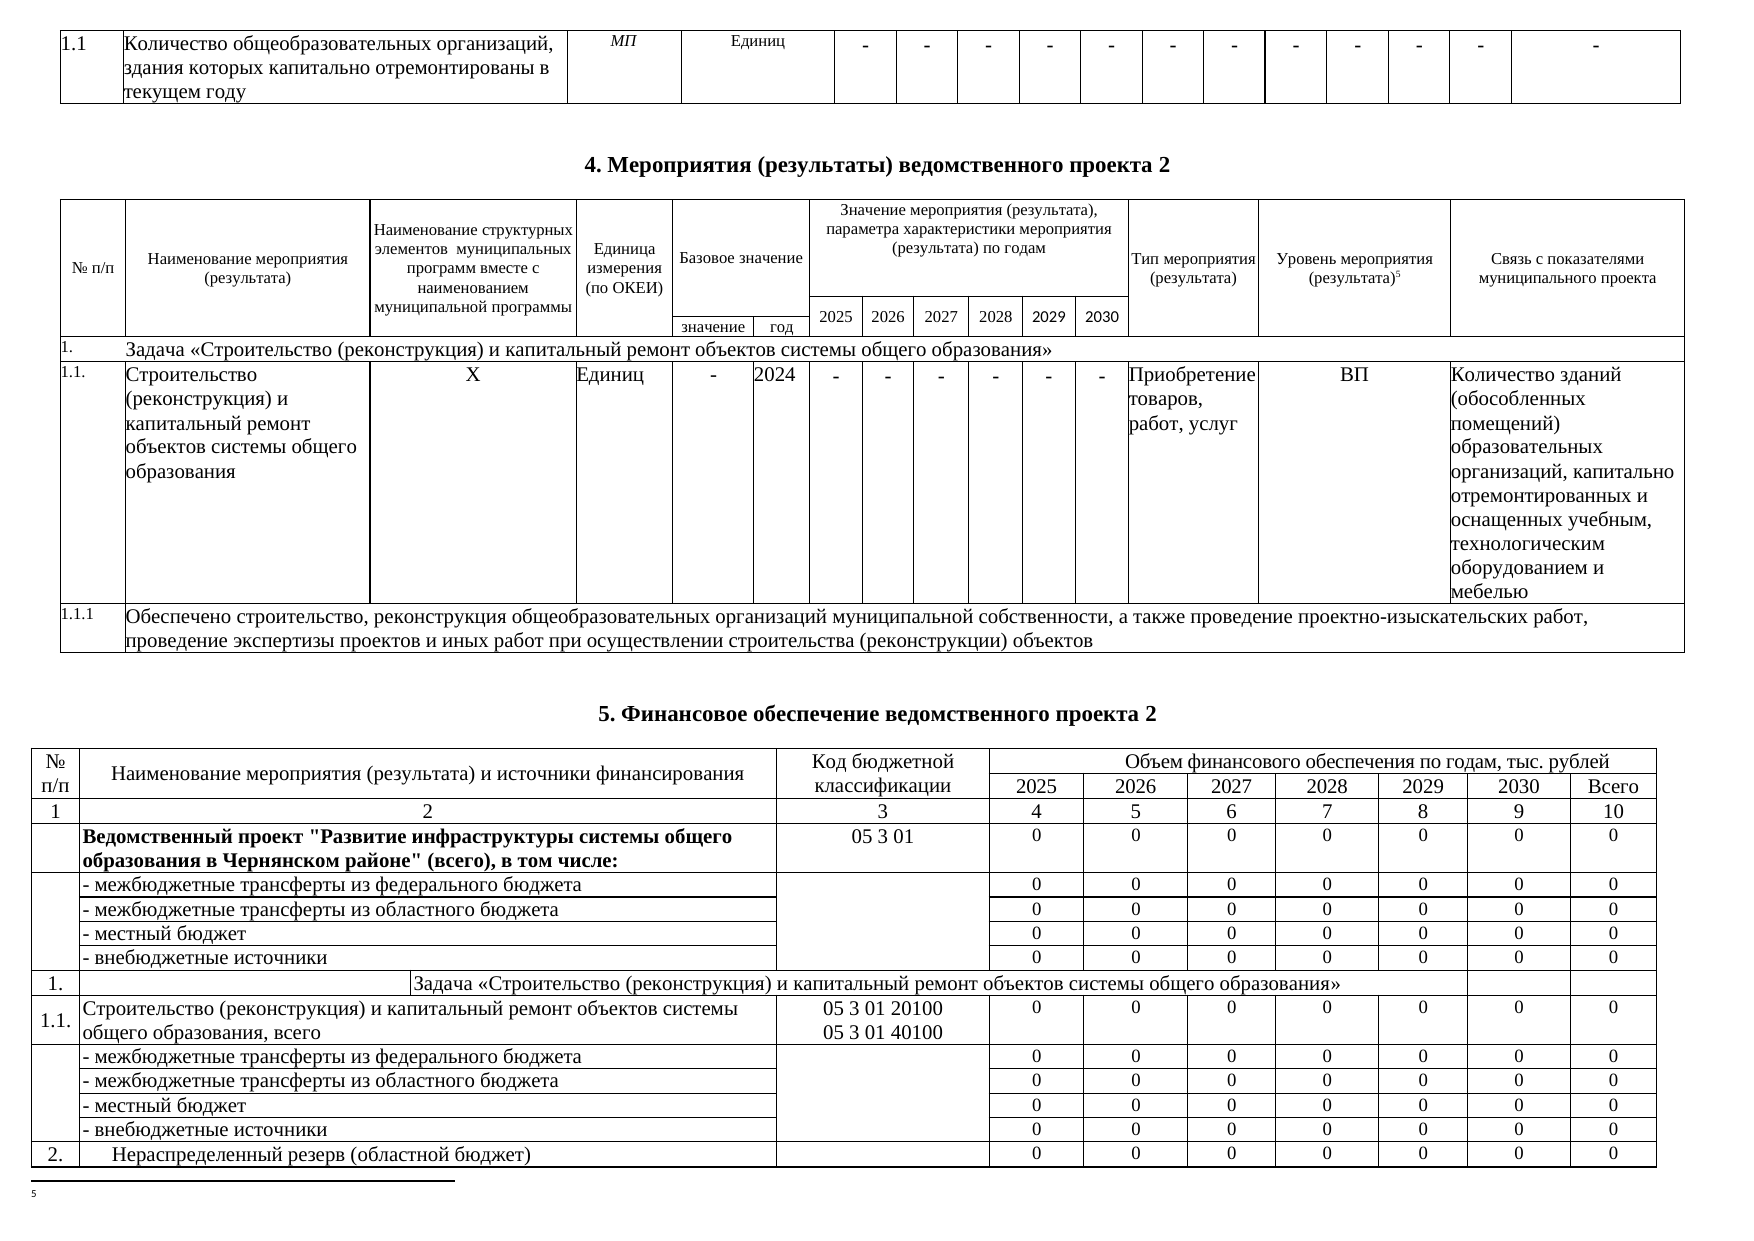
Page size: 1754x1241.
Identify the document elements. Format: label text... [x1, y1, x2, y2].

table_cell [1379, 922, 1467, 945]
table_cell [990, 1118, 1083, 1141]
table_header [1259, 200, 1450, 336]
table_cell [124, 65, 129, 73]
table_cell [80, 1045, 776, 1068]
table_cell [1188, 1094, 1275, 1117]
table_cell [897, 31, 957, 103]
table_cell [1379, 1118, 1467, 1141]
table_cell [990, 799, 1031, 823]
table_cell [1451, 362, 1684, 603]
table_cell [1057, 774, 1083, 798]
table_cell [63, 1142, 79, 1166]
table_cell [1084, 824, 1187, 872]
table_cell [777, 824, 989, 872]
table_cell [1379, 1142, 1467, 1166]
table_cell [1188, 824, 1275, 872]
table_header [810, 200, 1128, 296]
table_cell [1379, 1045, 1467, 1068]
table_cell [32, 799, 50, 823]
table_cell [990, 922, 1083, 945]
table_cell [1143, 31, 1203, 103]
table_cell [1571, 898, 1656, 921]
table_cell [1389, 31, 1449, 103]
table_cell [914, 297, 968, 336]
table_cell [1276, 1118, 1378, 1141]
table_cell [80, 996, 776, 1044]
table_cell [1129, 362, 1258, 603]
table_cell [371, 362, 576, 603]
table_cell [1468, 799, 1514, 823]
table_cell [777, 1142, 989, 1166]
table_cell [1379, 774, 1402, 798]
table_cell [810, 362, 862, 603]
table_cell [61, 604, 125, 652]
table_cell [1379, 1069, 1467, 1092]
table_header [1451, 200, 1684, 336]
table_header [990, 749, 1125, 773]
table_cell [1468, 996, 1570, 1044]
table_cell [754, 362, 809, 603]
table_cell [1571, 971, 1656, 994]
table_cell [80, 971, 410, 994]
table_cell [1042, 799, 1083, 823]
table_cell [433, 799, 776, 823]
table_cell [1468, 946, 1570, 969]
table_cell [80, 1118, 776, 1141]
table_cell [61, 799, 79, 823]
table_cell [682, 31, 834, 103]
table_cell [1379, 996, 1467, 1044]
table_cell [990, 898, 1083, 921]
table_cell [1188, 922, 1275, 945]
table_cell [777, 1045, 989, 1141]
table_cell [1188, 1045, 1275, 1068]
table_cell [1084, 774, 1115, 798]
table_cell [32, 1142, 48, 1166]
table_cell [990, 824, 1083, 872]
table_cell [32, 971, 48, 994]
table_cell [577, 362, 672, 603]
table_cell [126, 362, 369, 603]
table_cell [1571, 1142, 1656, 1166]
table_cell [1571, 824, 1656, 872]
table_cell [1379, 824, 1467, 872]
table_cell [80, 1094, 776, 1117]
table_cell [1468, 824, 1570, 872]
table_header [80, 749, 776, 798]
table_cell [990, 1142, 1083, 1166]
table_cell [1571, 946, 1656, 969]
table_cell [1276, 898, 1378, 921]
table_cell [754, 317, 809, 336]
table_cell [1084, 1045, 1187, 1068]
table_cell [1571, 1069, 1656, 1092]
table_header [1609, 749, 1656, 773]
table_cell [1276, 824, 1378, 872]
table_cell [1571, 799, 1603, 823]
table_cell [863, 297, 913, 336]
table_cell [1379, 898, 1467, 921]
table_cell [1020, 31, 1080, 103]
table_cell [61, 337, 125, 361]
text 5. Финансовое обеспечение ведомственного проекта 2 [31, 700, 1724, 727]
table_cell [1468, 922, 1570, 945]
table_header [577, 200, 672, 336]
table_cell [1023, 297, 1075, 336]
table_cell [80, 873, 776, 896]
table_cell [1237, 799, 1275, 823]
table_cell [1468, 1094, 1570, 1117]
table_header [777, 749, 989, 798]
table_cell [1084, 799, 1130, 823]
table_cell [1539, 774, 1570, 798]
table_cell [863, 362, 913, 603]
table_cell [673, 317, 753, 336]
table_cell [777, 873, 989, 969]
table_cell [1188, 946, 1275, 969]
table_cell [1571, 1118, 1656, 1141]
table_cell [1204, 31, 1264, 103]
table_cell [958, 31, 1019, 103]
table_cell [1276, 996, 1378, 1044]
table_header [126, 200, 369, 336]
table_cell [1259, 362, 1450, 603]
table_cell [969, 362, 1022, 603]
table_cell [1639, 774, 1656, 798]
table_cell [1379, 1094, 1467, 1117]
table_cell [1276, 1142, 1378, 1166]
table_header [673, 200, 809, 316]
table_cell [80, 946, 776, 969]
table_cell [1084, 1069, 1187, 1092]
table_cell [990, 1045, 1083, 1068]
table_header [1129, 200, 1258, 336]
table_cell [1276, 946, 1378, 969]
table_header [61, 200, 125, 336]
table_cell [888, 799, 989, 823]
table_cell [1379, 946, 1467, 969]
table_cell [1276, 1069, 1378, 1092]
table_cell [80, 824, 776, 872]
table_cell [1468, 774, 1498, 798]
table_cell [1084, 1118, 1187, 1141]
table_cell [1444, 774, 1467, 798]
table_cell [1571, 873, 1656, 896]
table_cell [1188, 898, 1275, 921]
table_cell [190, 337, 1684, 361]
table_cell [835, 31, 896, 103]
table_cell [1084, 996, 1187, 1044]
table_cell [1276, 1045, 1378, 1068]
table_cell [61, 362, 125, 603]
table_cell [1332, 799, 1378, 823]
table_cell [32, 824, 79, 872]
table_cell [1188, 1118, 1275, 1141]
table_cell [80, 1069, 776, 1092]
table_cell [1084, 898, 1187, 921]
text 4. Мероприятия (результаты) ведомственного проекта 2 [31, 152, 1724, 178]
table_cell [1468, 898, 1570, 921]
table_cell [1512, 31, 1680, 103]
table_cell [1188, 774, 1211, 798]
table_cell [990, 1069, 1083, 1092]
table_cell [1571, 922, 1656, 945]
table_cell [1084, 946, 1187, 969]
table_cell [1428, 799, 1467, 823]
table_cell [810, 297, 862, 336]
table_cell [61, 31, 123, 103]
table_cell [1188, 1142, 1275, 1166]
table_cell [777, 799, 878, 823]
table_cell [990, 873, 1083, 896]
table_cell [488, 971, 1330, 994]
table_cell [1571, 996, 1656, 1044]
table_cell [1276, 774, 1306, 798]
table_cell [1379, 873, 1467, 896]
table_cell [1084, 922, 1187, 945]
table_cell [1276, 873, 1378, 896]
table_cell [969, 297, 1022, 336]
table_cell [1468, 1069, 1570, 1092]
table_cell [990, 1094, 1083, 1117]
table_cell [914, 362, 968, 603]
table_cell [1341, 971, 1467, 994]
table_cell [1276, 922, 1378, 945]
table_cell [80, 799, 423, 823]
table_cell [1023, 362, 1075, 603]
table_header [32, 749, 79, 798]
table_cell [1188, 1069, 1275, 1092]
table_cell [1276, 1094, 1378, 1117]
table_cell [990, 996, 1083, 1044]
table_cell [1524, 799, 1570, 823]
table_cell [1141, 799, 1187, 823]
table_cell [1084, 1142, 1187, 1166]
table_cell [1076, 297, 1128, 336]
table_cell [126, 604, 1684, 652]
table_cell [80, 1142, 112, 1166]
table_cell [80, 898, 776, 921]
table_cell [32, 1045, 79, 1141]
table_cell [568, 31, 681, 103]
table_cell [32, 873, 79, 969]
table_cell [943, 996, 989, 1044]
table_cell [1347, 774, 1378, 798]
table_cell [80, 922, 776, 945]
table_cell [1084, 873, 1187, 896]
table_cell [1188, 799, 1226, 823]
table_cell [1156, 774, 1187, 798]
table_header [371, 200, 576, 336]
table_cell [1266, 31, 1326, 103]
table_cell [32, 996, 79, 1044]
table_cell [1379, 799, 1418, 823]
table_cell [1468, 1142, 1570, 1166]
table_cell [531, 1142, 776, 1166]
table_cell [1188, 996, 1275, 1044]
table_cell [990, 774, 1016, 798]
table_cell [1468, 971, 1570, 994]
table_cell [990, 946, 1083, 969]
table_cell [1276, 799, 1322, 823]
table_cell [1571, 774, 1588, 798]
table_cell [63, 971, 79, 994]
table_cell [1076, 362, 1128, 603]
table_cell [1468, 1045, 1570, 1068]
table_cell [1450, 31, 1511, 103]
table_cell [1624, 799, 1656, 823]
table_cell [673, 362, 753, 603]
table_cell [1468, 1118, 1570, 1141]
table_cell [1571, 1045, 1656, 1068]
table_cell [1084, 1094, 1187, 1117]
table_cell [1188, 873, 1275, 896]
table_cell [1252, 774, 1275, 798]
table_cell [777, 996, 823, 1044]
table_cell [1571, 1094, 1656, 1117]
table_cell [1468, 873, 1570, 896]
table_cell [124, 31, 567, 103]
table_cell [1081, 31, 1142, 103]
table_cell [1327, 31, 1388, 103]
